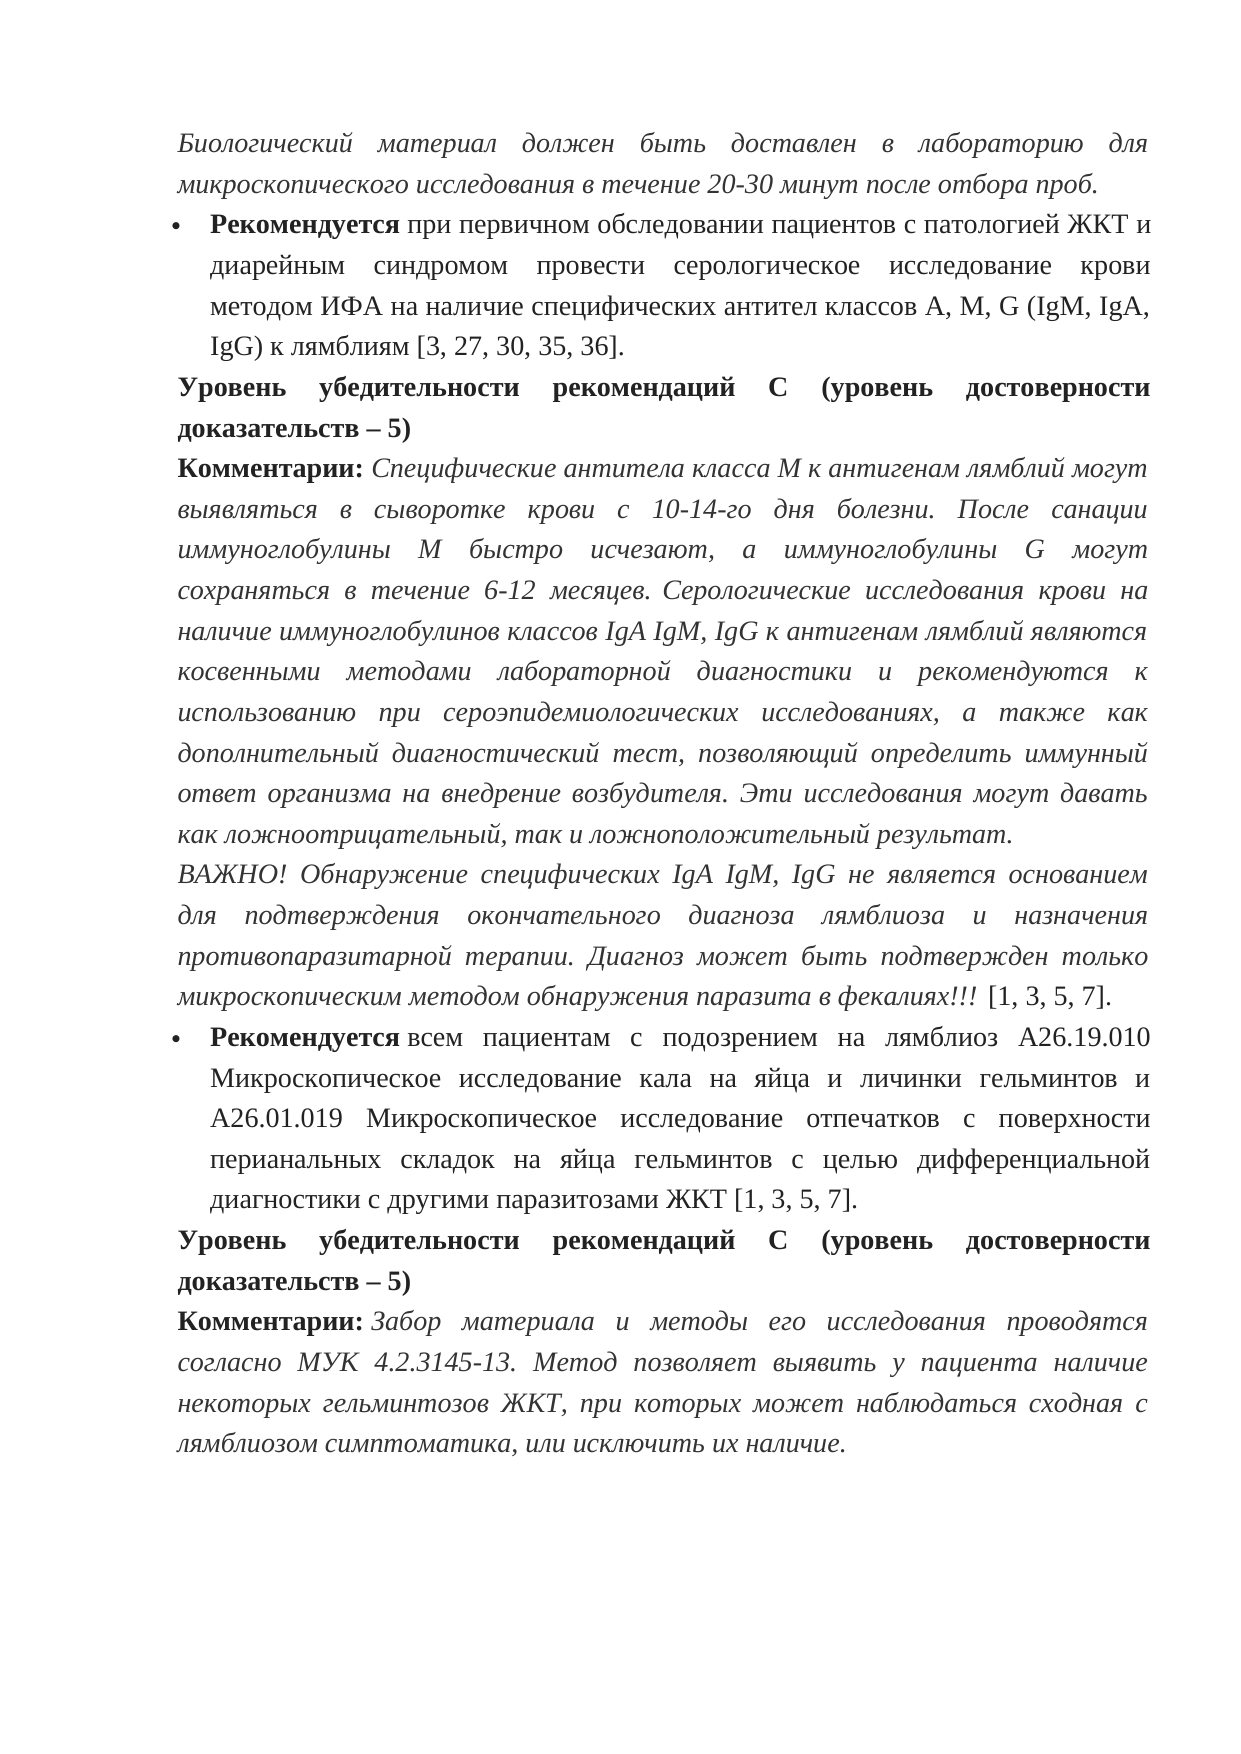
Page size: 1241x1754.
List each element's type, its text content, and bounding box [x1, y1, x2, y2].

text Уровень убедительности рекомендаций С (уровень достоверности доказательств – 5) [177, 1215, 1152, 1296]
text Уровень убедительности рекомендаций С (уровень достоверности доказательств – 5) [177, 362, 1152, 443]
text ВАЖНО! Обнаружение специфических IgА IgM, IgG не является основанием для подтверждения окончательного диагноза лямблиоза и назначения противопаразитарной терапии. Диагноз может быть подтвержден только микроскопическим методом обнаружения паразита в фекалиях!!! [1, 3, 5, 7]. [177, 849, 1152, 1012]
list Рекомендуется всем пациентам с подозрением на лямблиоз A26.19.010 Микроскопическое исследование кала на яйца и личинки гельминтов и A26.01.019 Микроскопическое исследование отпечатков с поверхности перианальных складок на яйца гельминтов с целью дифференциальной диагностики с другими паразитозами ЖКТ [1, 3, 5, 7]. [172, 1012, 1152, 1215]
text Комментарии: Забор материала и методы его исследования проводятся согласно МУК 4.2.3145-13. Метод позволяет выявить у пациента наличие некоторых гельминтозов ЖКТ, при которых может наблюдаться сходная с лямблиозом симптоматика, или исключить их наличие. [177, 1296, 1152, 1459]
text Комментарии: Специфические антитела класса М к антигенам лямблий могут выявляться в сыворотке крови с 10-14-го дня болезни. После санации иммуноглобулины М быстро исчезают, а иммуноглобулины G могут сохраняться в течение 6-12 месяцев. Серологические исследования крови на наличие иммуноглобулинов классов IgА IgM, IgG к антигенам лямблий являются косвенными методами лабораторной диагностики и рекомендуются к использованию при сероэпидемиологических исследованиях, а также как дополнительный диагностический тест, позволяющий определить иммунный ответ организма на внедрение возбудителя. Эти исследования могут давать как ложноотрицательный, так и ложноположительный результат. [177, 443, 1152, 849]
list Рекомендуется при первичном обследовании пациентов с патологией ЖКТ и диарейным синдромом провести серологическое исследование крови методом ИФА на наличие специфических антител классов A, M, G (IgM, IgA, IgG) к лямблиям [3, 27, 30, 35, 36]. [172, 199, 1152, 362]
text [177, 118, 1152, 199]
